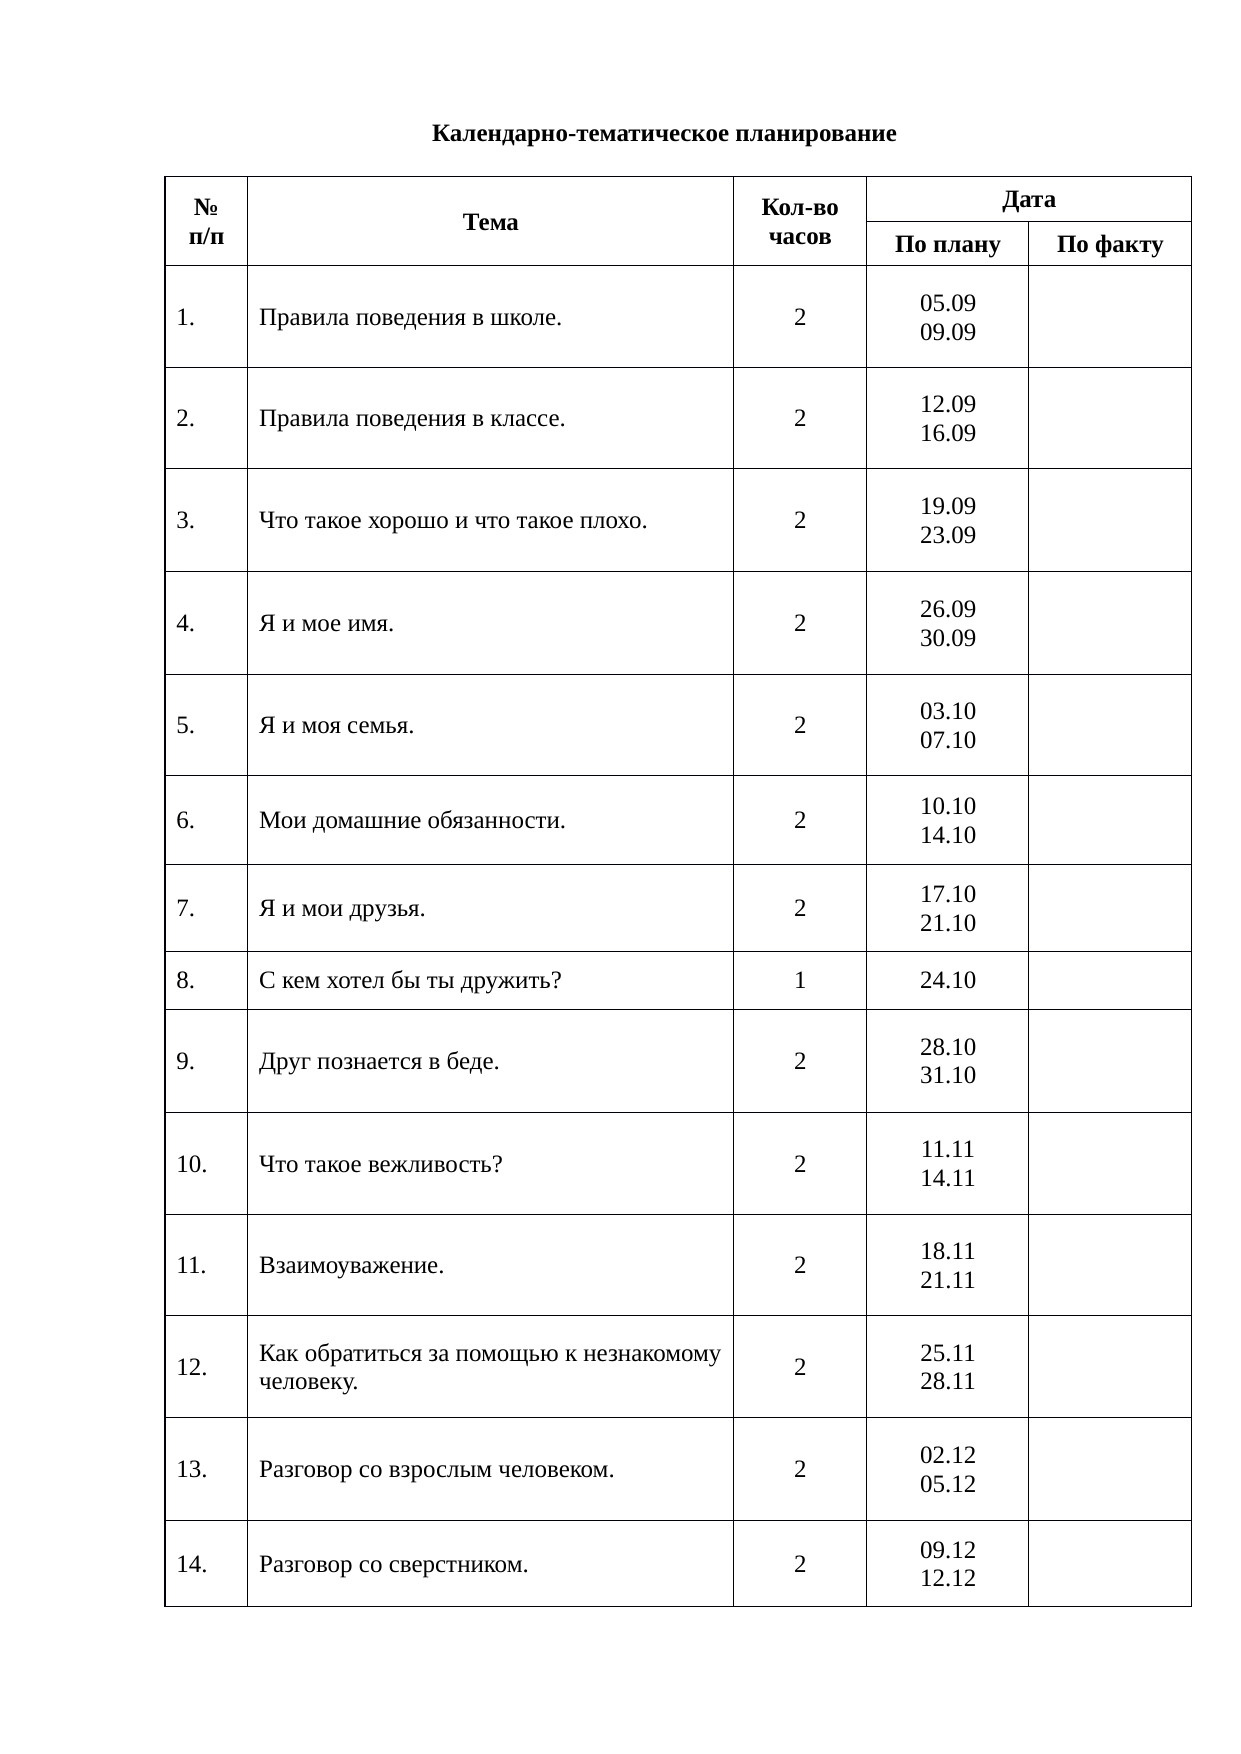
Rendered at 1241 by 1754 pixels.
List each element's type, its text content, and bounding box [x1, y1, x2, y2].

table_cell 24.10 [867, 952, 1028, 1008]
table_cell [166, 1215, 247, 1315]
table_cell 03.10 07.10 [867, 675, 1028, 775]
table_cell [1029, 469, 1191, 571]
table_cell 02.12 05.12 [867, 1418, 1028, 1520]
table_cell [166, 776, 247, 864]
table_cell 2 [734, 266, 866, 367]
table_cell По факту [1029, 222, 1191, 265]
table_cell 2 [734, 1316, 866, 1417]
table_cell [1029, 1215, 1191, 1315]
table_cell 12.09 16.09 [867, 368, 1028, 468]
table_cell [166, 1418, 247, 1520]
table_cell [166, 1010, 247, 1112]
table_cell [166, 266, 247, 367]
table_cell Взаимоуважение. [248, 1215, 733, 1315]
table_cell [1029, 266, 1191, 367]
table_cell 25.11 28.11 [867, 1316, 1028, 1417]
table_header Дата [867, 177, 1191, 221]
table_cell [1029, 1113, 1191, 1213]
table_cell [1029, 952, 1191, 1008]
table_cell 09.12 12.12 [867, 1521, 1028, 1606]
table_cell Разговор со сверстником. [248, 1521, 733, 1606]
table_cell [166, 952, 247, 1008]
table_cell Правила поведения в школе. [248, 266, 733, 367]
table_cell Разговор со взрослым человеком. [248, 1418, 733, 1520]
table_cell Что такое хорошо и что такое плохо. [248, 469, 733, 571]
table_cell 2 [734, 1215, 866, 1315]
table_cell 28.10 31.10 [867, 1010, 1028, 1112]
table_cell 2 [734, 1010, 866, 1112]
table_cell 1 [734, 952, 866, 1008]
table_cell Друг познается в беде. [248, 1010, 733, 1112]
table_cell 19.09 23.09 [867, 469, 1028, 571]
table_header Тема [248, 177, 733, 265]
table_cell 05.09 09.09 [867, 266, 1028, 367]
table_cell Я и моя семья. [248, 675, 733, 775]
table_cell 18.11 21.11 [867, 1215, 1028, 1315]
table_cell [166, 1316, 247, 1417]
table_cell [1029, 675, 1191, 775]
table_header Кол-во часов [734, 177, 866, 265]
table_cell [166, 469, 247, 571]
table_cell [166, 675, 247, 775]
table_cell Правила поведения в классе. [248, 368, 733, 468]
table_cell 11.11 14.11 [867, 1113, 1028, 1213]
table_cell Как обратиться за помощью к незнакомому человеку. [248, 1316, 733, 1417]
table_cell [1029, 1010, 1191, 1112]
table_cell [1029, 572, 1191, 673]
table_cell [1029, 368, 1191, 468]
table_cell Что такое вежливость? [248, 1113, 733, 1213]
text Календарно-тематическое планирование [177, 118, 1152, 147]
table_cell Я и мои друзья. [248, 865, 733, 951]
table_cell [1029, 1316, 1191, 1417]
table_cell 17.10 21.10 [867, 865, 1028, 951]
table_cell [166, 1113, 247, 1213]
table_cell 2 [734, 1418, 866, 1520]
table_cell 2 [734, 469, 866, 571]
table_cell Мои домашние обязанности. [248, 776, 733, 864]
table_cell [1029, 776, 1191, 864]
table_cell [166, 865, 247, 951]
table_cell [166, 368, 247, 468]
table_cell 2 [734, 776, 866, 864]
table_cell [1029, 1418, 1191, 1520]
table_cell [1029, 865, 1191, 951]
table_cell 2 [734, 368, 866, 468]
table_cell [166, 572, 247, 673]
table_cell [1029, 1521, 1191, 1606]
table_cell Я и мое имя. [248, 572, 733, 673]
table_cell [166, 1521, 247, 1606]
table_cell 2 [734, 675, 866, 775]
table_header № п/п [166, 177, 247, 265]
table_cell 26.09 30.09 [867, 572, 1028, 673]
table_cell 2 [734, 572, 866, 673]
table_cell 10.10 14.10 [867, 776, 1028, 864]
table_cell 2 [734, 1521, 866, 1606]
table_cell С кем хотел бы ты дружить? [248, 952, 733, 1008]
table_cell 2 [734, 865, 866, 951]
table_cell По плану [867, 222, 1028, 265]
table_cell 2 [734, 1113, 866, 1213]
